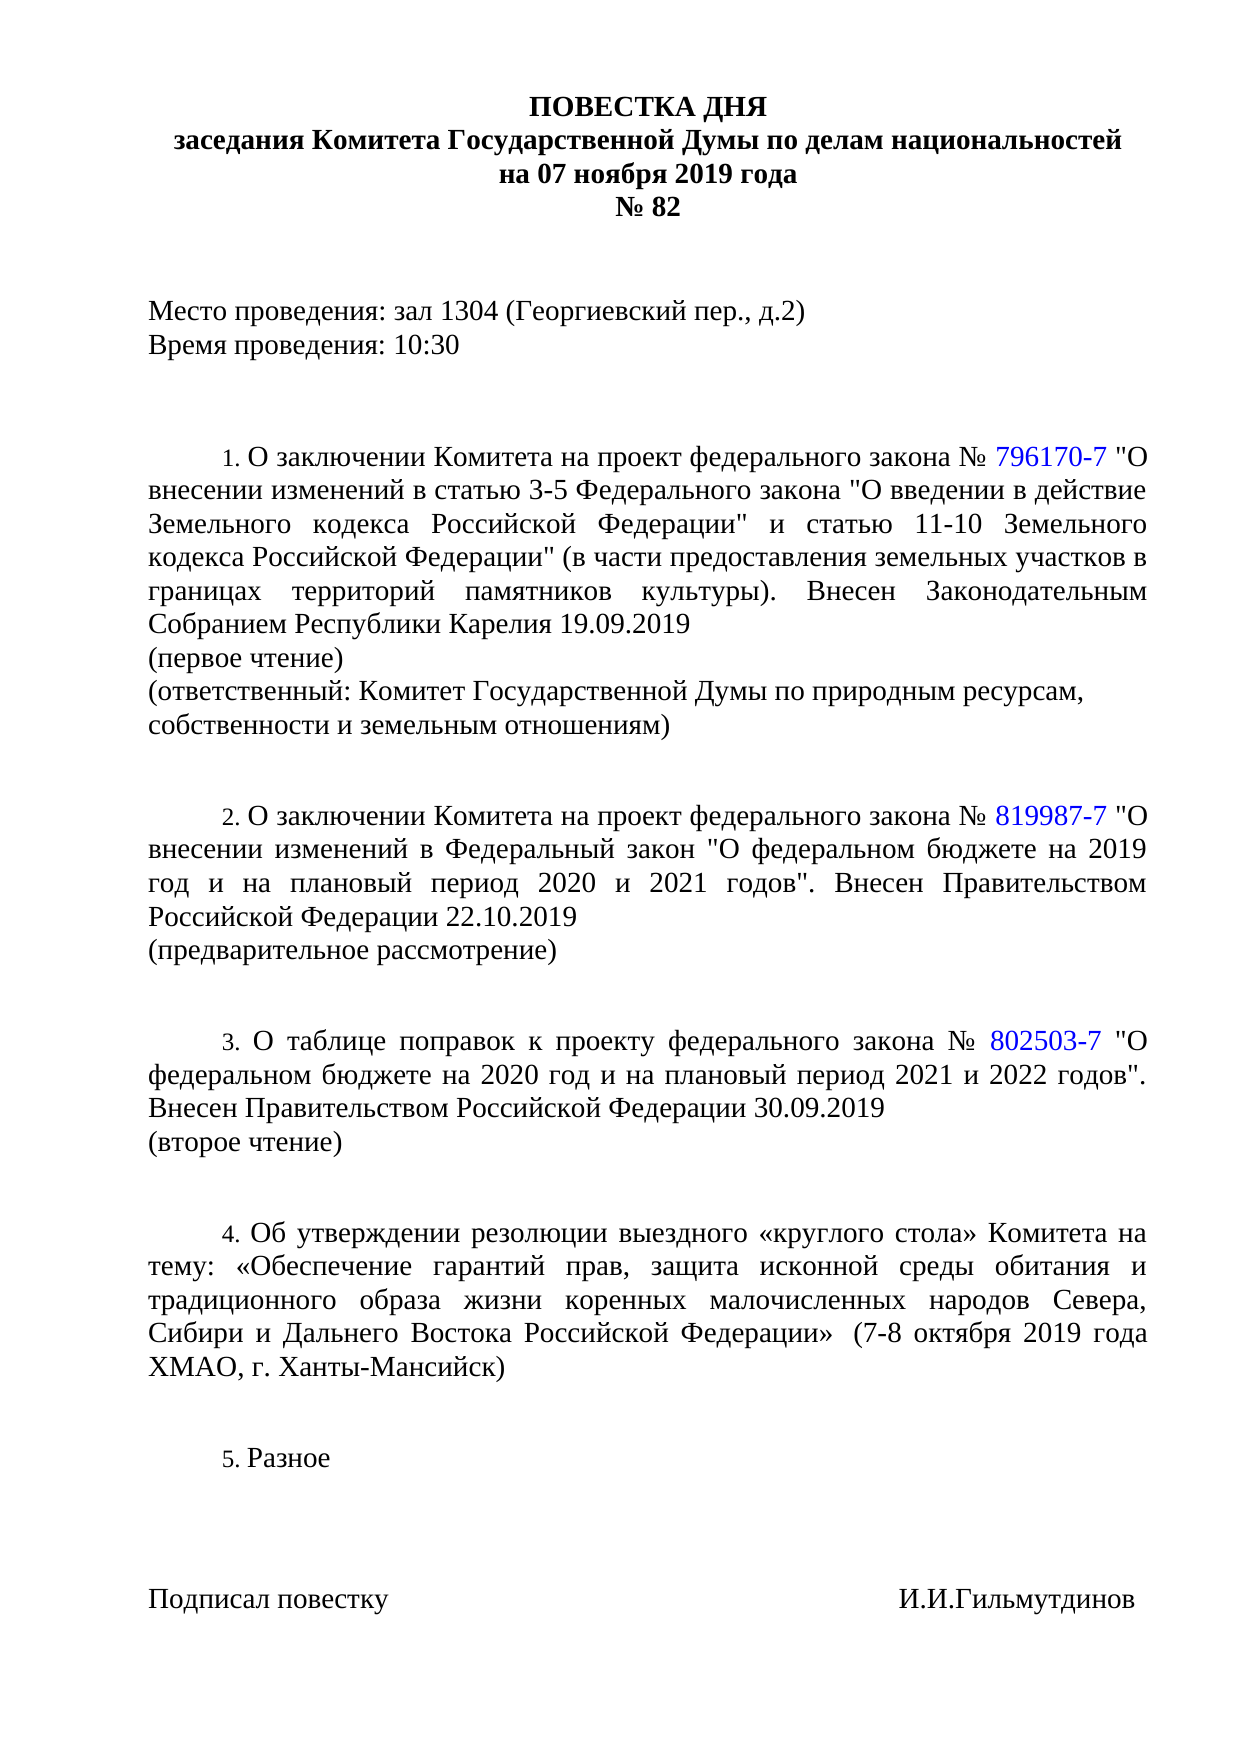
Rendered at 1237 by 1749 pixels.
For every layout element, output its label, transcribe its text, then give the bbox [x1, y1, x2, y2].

text (второе чтение) [148, 1124, 1148, 1157]
text (первое чтение) [148, 640, 1148, 673]
text 2. О заключении Комитета на проект федерального закона № 819987-7 "О внесении изменений в Федеральный закон "О федеральном бюджете на 2019 год и на плановый период 2020 и 2021 годов". Внесен Правительством Российской Федерации 22.10.2019 [148, 798, 1148, 932]
table_header Подписал повестку [147, 1581, 720, 1685]
text 5. Разное [148, 1440, 1148, 1474]
text (предварительное рассмотрение) [148, 932, 1148, 966]
text ПОВЕСТКА ДНЯ заседания Комитета Государственной Думы по делам национальностей на 07 ноября 2019 года № 82 [148, 89, 1148, 223]
text 4. Об утверждении резолюции выездного «круглого стола» Комитета на тему: «Обеспечение гарантий прав, защита исконной среды обитания и традиционного образа жизни коренных малочисленных народов Севера, Сибири и Дальнего Востока Российской Федерации» (7-8 октября 2019 года ХМАО, г. Ханты-Мансийск) [148, 1215, 1148, 1383]
text 1. О заключении Комитета на проект федерального закона № 796170-7 "О внесении изменений в статью 3-5 Федерального закона "О введении в действие Земельного кодекса Российской Федерации" и статью 11-10 Земельного кодекса Российской Федерации" (в части предоставления земельных участков в границах территорий памятников культуры). Внесен Законодательным Собранием Республики Карелия 19.09.2019 [148, 439, 1148, 640]
text (ответственный: Комитет Государственной Думы по природным ресурсам, собственности и земельным отношениям) [148, 673, 1148, 741]
table_header И.И.Гильмутдинов [720, 1581, 1136, 1685]
text Место проведения: зал 1304 (Георгиевский пер., д.2) Время проведения: 10:30 [148, 293, 1148, 360]
text 3. О таблице поправок к проекту федерального закона № 802503-7 "О федеральном бюджете на 2020 год и на плановый период 2021 и 2022 годов". Внесен Правительством Российской Федерации 30.09.2019 [148, 1023, 1148, 1124]
